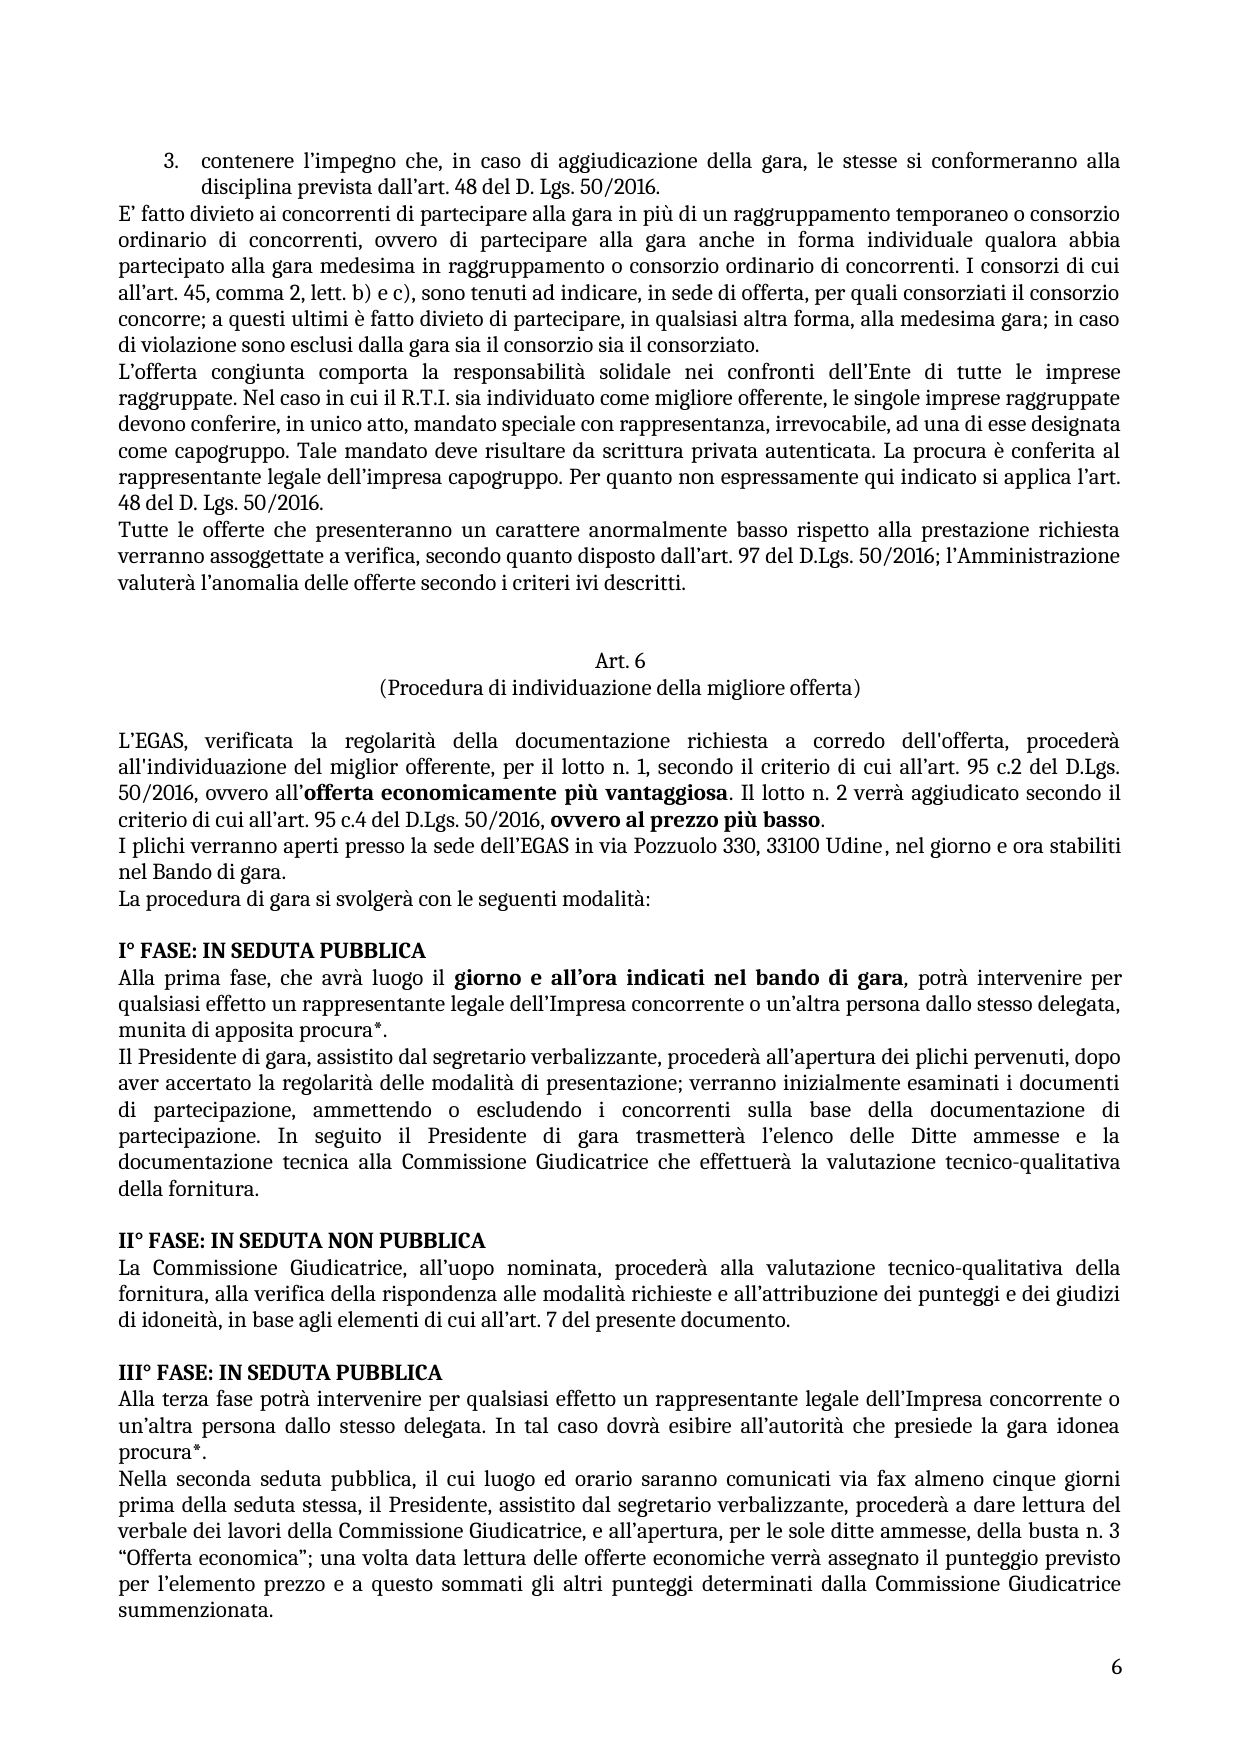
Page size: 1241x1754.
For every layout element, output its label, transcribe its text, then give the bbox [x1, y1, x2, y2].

text L’EGAS, verificata la regolarità della documentazione richiesta a corredo dell'offerta, procederà all'individuazione del miglior offerente, per il lotto n. 1, secondo il criterio di cui all’art. 95 c.2 del D.Lgs. 50/2016, ovvero all’offerta economicamente più vantaggiosa. Il lotto n. 2 verrà aggiudicato secondo il criterio di cui all’art. 95 c.4 del D.Lgs. 50/2016, ovvero al prezzo più basso. [118, 727, 1122, 833]
list contenere l’impegno che, in caso di aggiudicazione della gara, le stesse si conformeranno alla disciplina prevista dall’art. 48 del D. Lgs. 50/2016. [163, 148, 1122, 200]
text Nella seconda seduta pubblica, il cui luogo ed orario saranno comunicati via fax almeno cinque giorni prima della seduta stessa, il Presidente, assistito dal segretario verbalizzante, procederà a dare lettura del verbale dei lavori della Commissione Giudicatrice, e all’apertura, per le sole ditte ammesse, della busta n. 3 “Offerta economica”; una volta data lettura delle offerte economiche verrà assegnato il punteggio previsto per l’elemento prezzo e a questo sommati gli altri punteggi determinati dalla Commissione Giudicatrice summenzionata. [118, 1465, 1122, 1623]
text (Procedura di individuazione della migliore offerta) [118, 675, 1122, 701]
text Alla terza fase potrà intervenire per qualsiasi effetto un rappresentante legale dell’Impresa concorrente o un’altra persona dallo stesso delegata. In tal caso dovrà esibire all’autorità che presiede la gara idonea procura*. [118, 1386, 1122, 1465]
text E’ fatto divieto ai concorrenti di partecipare alla gara in più di un raggruppamento temporaneo o consorzio ordinario di concorrenti, ovvero di partecipare alla gara anche in forma individuale qualora abbia partecipato alla gara medesima in raggruppamento o consorzio ordinario di concorrenti. I consorzi di cui all’art. 45, comma 2, lett. b) e c), sono tenuti ad indicare, in sede di offerta, per quali consorziati il consorzio concorre; a questi ultimi è fatto divieto di partecipare, in qualsiasi altra forma, alla medesima gara; in caso di violazione sono esclusi dalla gara sia il consorzio sia il consorziato. [118, 200, 1122, 358]
text III° FASE: IN SEDUTA PUBBLICA [118, 1360, 1122, 1386]
text II° FASE: IN SEDUTA NON PUBBLICA [118, 1228, 1122, 1254]
text Tutte le offerte che presenteranno un carattere anormalmente basso rispetto alla prestazione richiesta verranno assoggettate a verifica, secondo quanto disposto dall’art. 97 del D.Lgs. 50/2016; l’Amministrazione valuterà l’anomalia delle offerte secondo i criteri ivi descritti. [118, 517, 1122, 596]
text Art. 6 [118, 648, 1122, 675]
text I plichi verranno aperti presso la sede dell’EGAS in via Pozzuolo 330, 33100 Udine, nel giorno e ora stabiliti nel Bando di gara. [118, 833, 1122, 886]
text Il Presidente di gara, assistito dal segretario verbalizzante, procederà all’apertura dei plichi pervenuti, dopo aver accertato la regolarità delle modalità di presentazione; verranno inizialmente esaminati i documenti di partecipazione, ammettendo o escludendo i concorrenti sulla base della documentazione di partecipazione. In seguito il Presidente di gara trasmetterà l’elenco delle Ditte ammesse e la documentazione tecnica alla Commissione Giudicatrice che effettuerà la valutazione tecnico-qualitativa della fornitura. [118, 1044, 1122, 1202]
text Alla prima fase, che avrà luogo il giorno e all’ora indicati nel bando di gara, potrà intervenire per qualsiasi effetto un rappresentante legale dell’Impresa concorrente o un’altra persona dallo stesso delegata, munita di apposita procura*. [118, 964, 1122, 1044]
text La Commissione Giudicatrice, all’uopo nominata, procederà alla valutazione tecnico-qualitativa della fornitura, alla verifica della rispondenza alle modalità richieste e all’attribuzione dei punteggi e dei giudizi di idoneità, in base agli elementi di cui all’art. 7 del presente documento. [118, 1254, 1122, 1333]
text L’offerta congiunta comporta la responsabilità solidale nei confronti dell’Ente di tutte le imprese raggruppate. Nel caso in cui il R.T.I. sia individuato come migliore offerente, le singole imprese raggruppate devono conferire, in unico atto, mandato speciale con rappresentanza, irrevocabile, ad una di esse designata come capogruppo. Tale mandato deve risultare da scrittura privata autenticata. La procura è conferita al rappresentante legale dell’impresa capogruppo. Per quanto non espressamente qui indicato si applica l’art. 48 del D. Lgs. 50/2016. [118, 358, 1122, 517]
text I° FASE: IN SEDUTA PUBBLICA [118, 938, 1122, 964]
text La procedura di gara si svolgerà con le seguenti modalità: [118, 886, 1122, 912]
